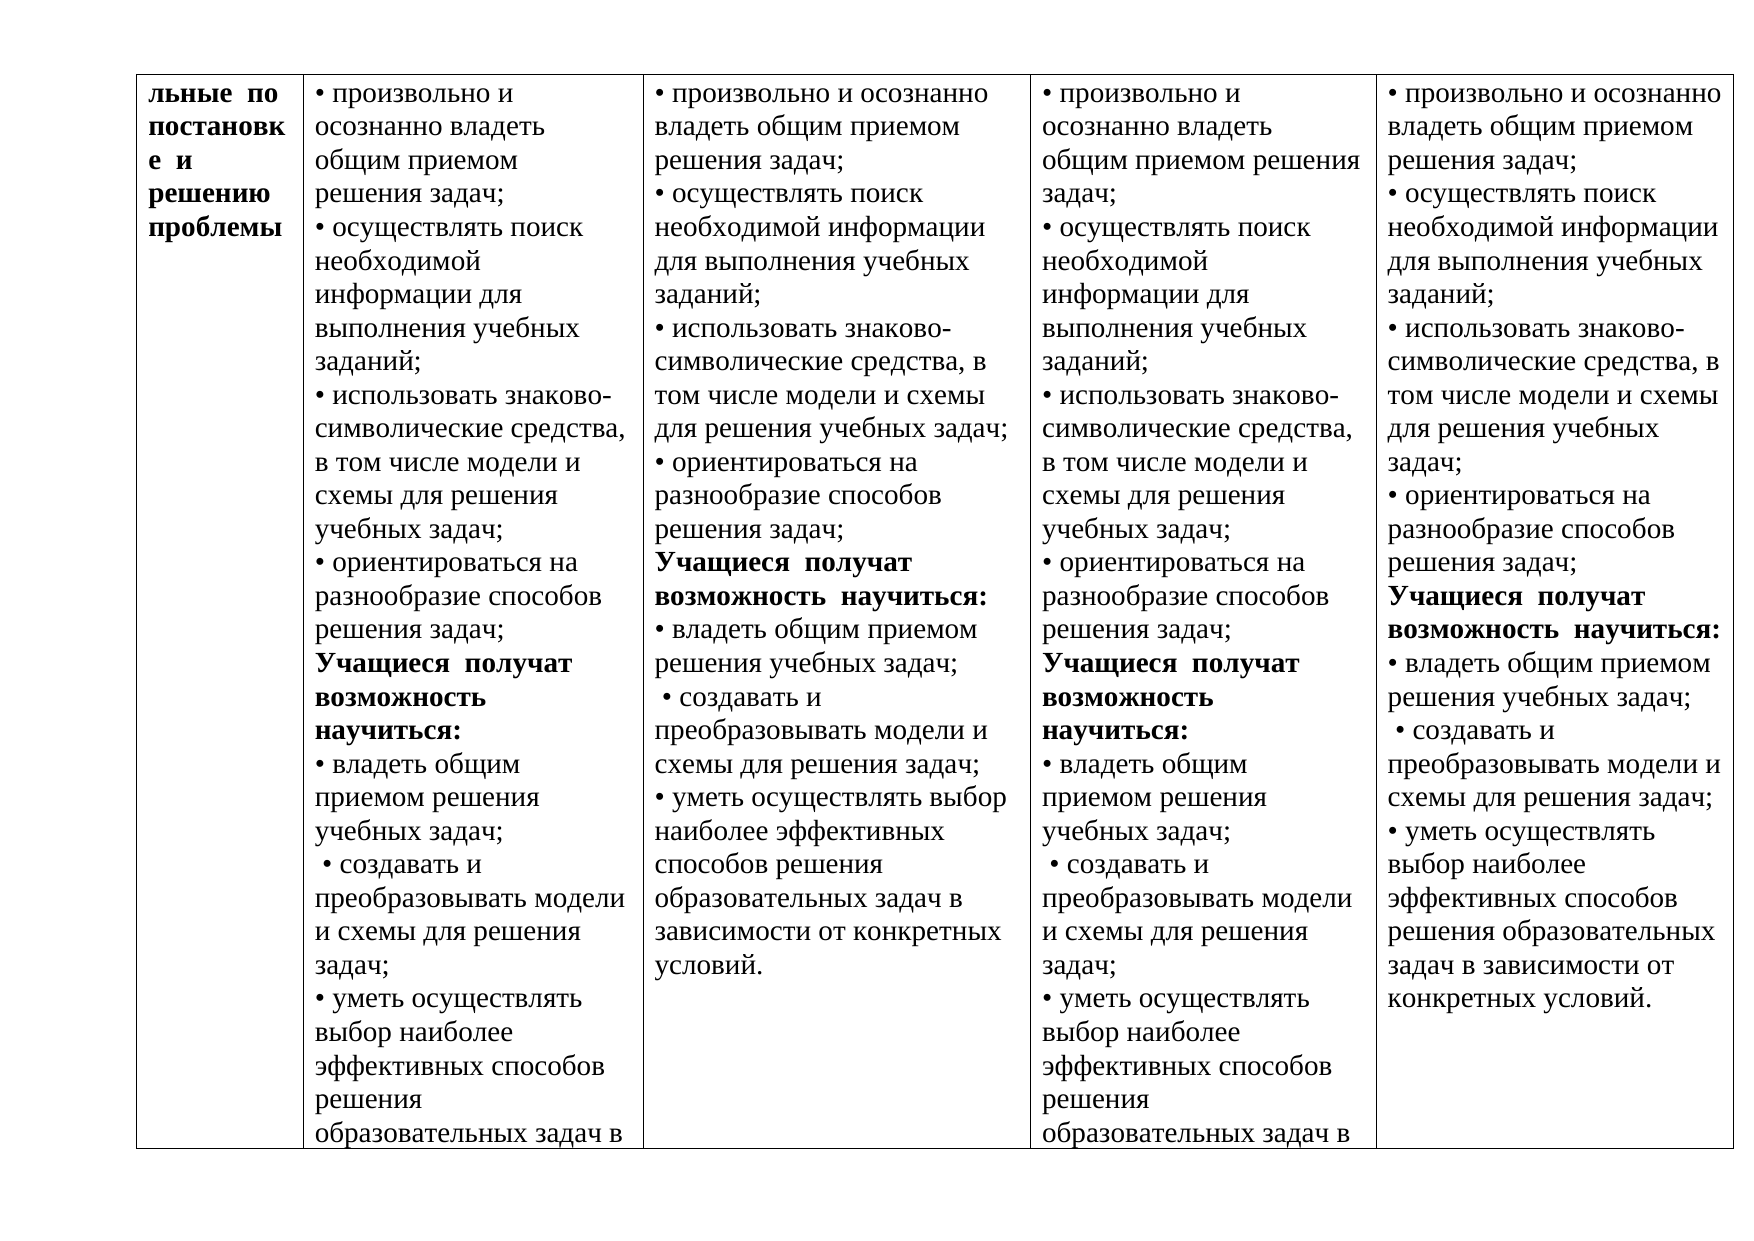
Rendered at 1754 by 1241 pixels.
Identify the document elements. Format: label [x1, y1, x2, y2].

table_cell [304, 75, 643, 1148]
table_cell [1031, 75, 1376, 1148]
table_cell [644, 75, 1030, 1148]
table_cell [1377, 75, 1733, 1148]
table_cell [137, 75, 303, 1148]
